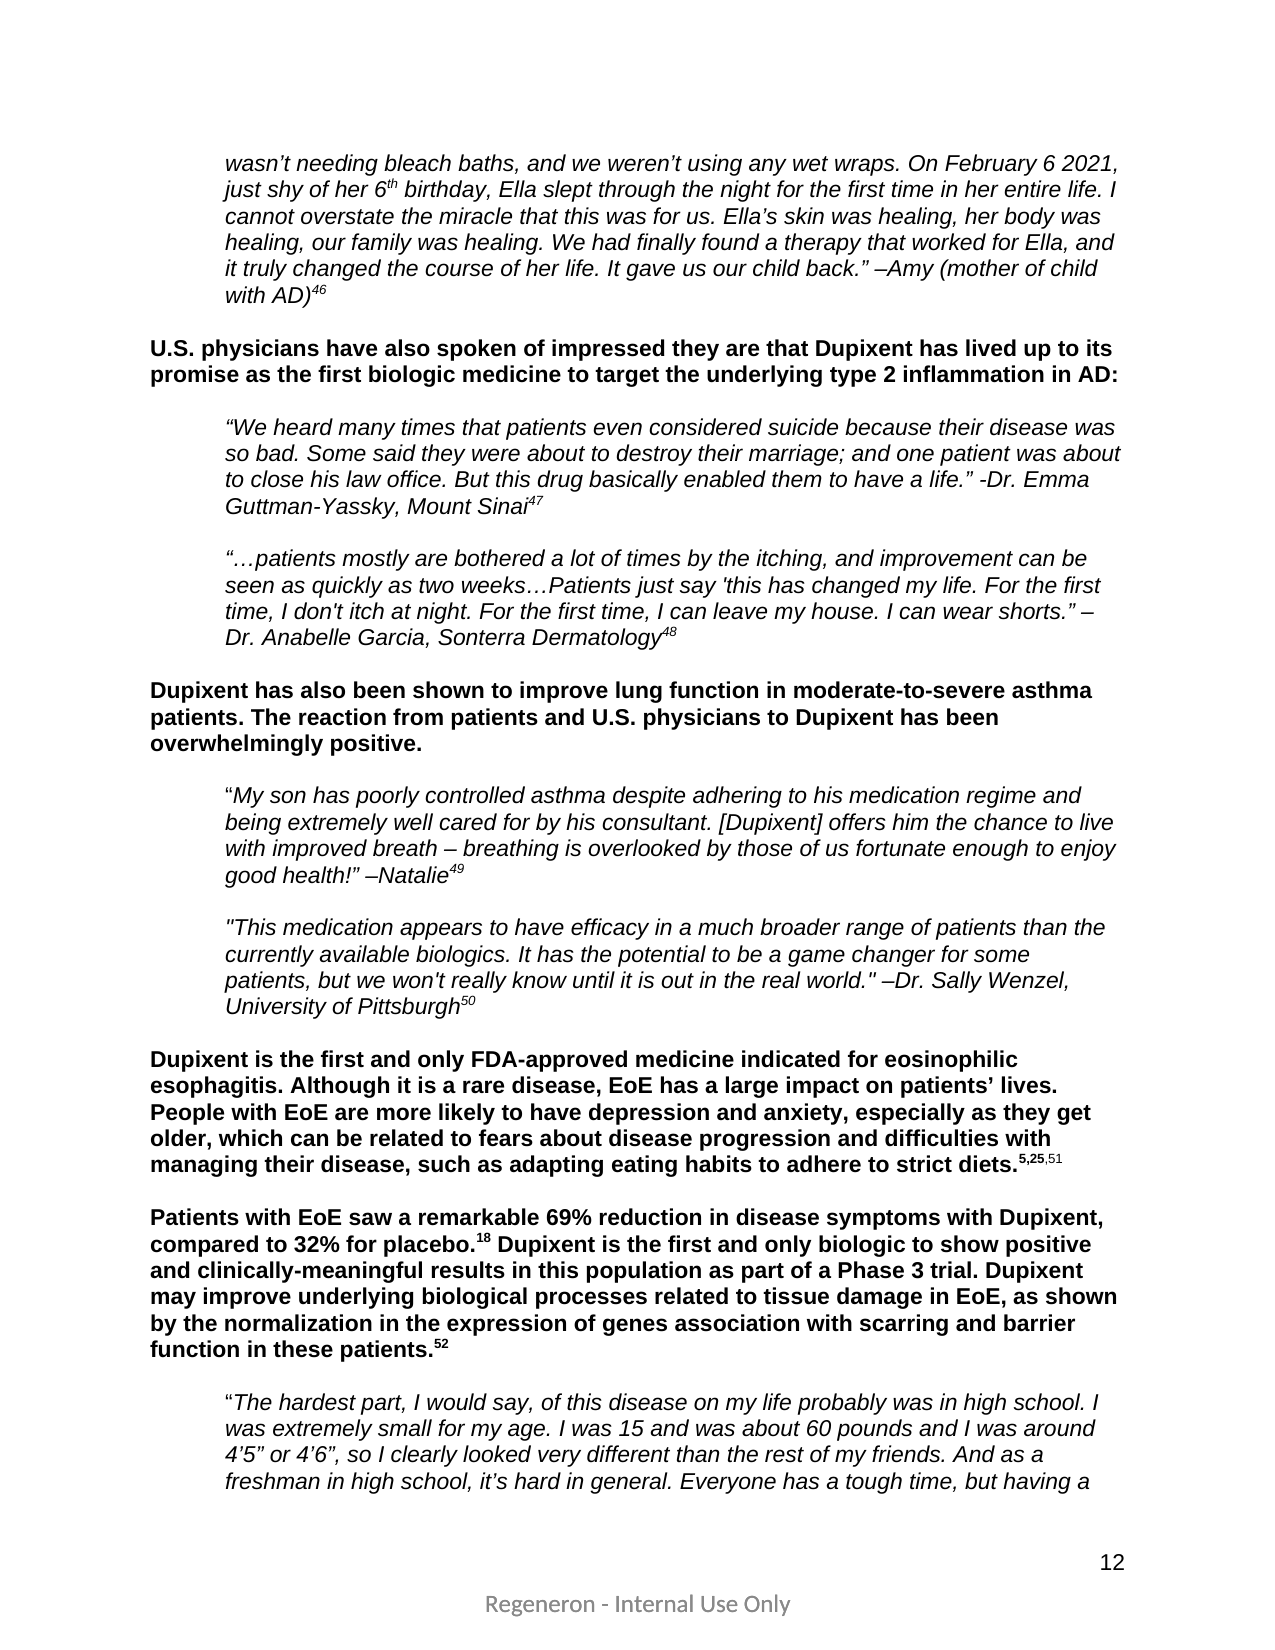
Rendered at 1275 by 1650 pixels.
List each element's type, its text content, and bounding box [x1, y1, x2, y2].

text Dupixent has also been shown to improve lung function in moderate-to-severe asthma patients. The reaction from patients and U.S. physicians to Dupixent has been overwhelmingly positive. [150, 677, 1125, 756]
text Dupixent is the first and only FDA-approved medicine indicated for eosinophilic esophagitis. Although it is a rare disease, EoE has a large impact on patients’ lives. People with EoE are more likely to have depression and anxiety, especially as they get older, which can be related to fears about disease progression and difficulties with managing their disease, such as adapting eating habits to adhere to strict diets.5,25, [150, 1046, 1125, 1178]
text U.S. physicians have also spoken of impressed they are that Dupixent has lived up to its promise as the first biologic medicine to target the underlying type 2 inflammation in AD: [150, 334, 1125, 387]
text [225, 1389, 1125, 1494]
text “My son has poorly controlled asthma despite adhering to his medication regime and being extremely well cared for by his consultant. [Dupixent] offers him the chance to live with improved breath – breathing is overlooked by those of us fortunate enough to enjoy good health!” –Natalie [225, 782, 1125, 888]
text Patients with EoE saw a remarkable 69% reduction in disease symptoms with Dupixent, compared to 32% for placebo.18 Dupixent is the first and only biologic to show positive and clinically-meaningful results in this population as part of a Phase 3 trial. Dupixent may improve underlying biological processes related to tissue damage in EoE, as shown by the normalization in the expression of genes association with scarring and barrier function in these patients. [150, 1204, 1125, 1362]
text "This medication appears to have efficacy in a much broader range of patients than the currently available biologics. It has the potential to be a game changer for some patients, but we won't really know until it is out in the real world." –Dr. Sally Wenzel, University of Pittsburgh [225, 914, 1125, 1020]
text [225, 150, 1125, 308]
text “…patients mostly are bothered a lot of times by the itching, and improvement can be seen as quickly as two weeks…Patients just say 'this has changed my life. For the first time, I don't itch at night. For the first time, I can leave my house. I can wear shorts.” –Dr. Anabelle Garcia, Sonterra Dermatology [225, 545, 1125, 651]
text “We heard many times that patients even considered suicide because their disease was so bad. Some said they were about to destroy their marriage; and one patient was about to close his law office. But this drug basically enabled them to have a life.” -Dr. Emma Guttman-Yassky, Mount Sinai [225, 413, 1125, 519]
